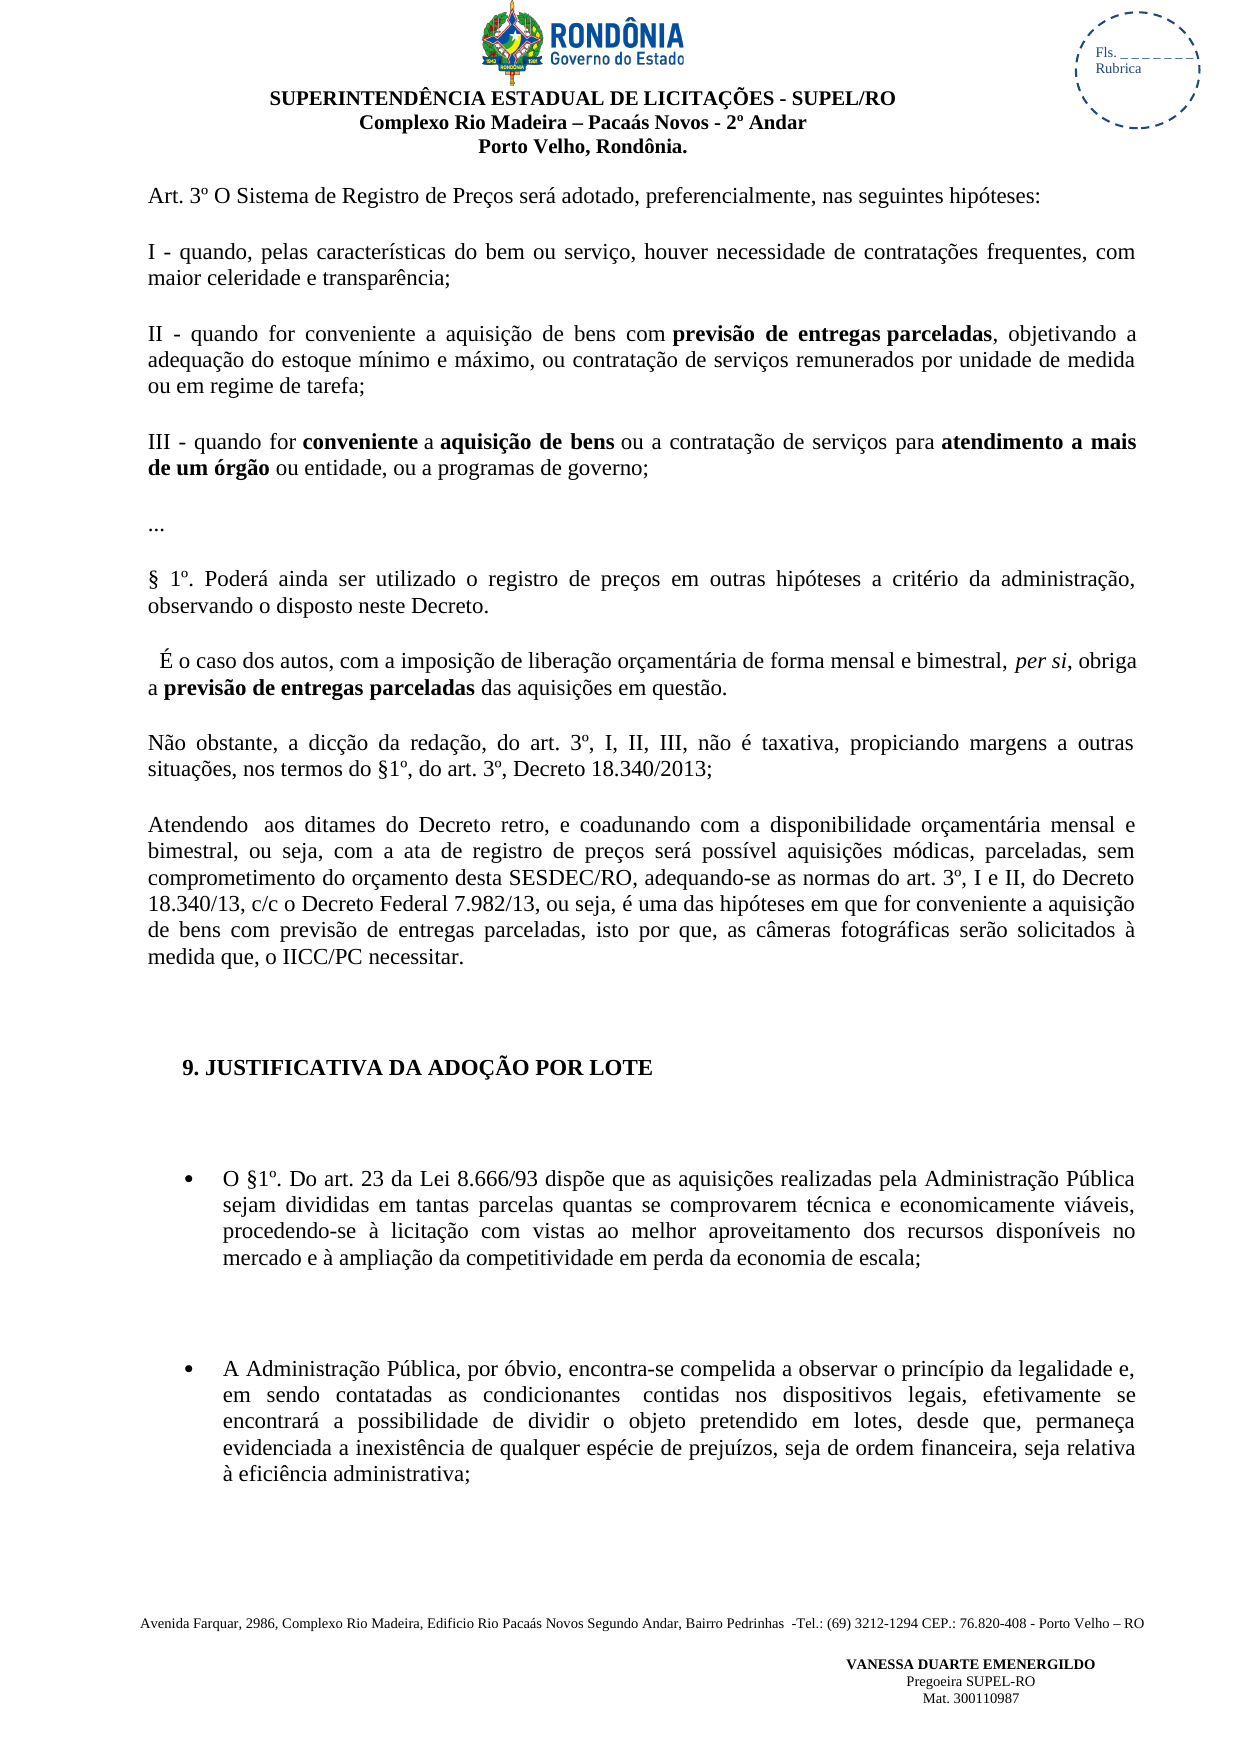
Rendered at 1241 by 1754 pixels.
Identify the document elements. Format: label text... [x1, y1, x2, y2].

text 9. JUSTIFICATIVA DA ADOÇÃO POR LOTE [148, 1054, 1137, 1080]
text Art. 3º O Sistema de Registro de Preços será adotado, preferencialmente, nas seguintes hipóteses: [148, 182, 1137, 209]
text Não obstante, a dicção da redação, do art. 3º, I, II, III, não é taxativa, propiciando margens a outras situações, nos termos do §1º, do art. 3º, Decreto 18.340/2013; [148, 729, 1137, 782]
list O §1º. Do art. 23 da Lei 8.666/93 dispõe que as aquisições realizadas pela Administração Pública sejam divididas em tantas parcelas quantas se comprovarem técnica e economicamente viáveis, procedendo-se à licitação com vistas ao melhor aproveitamento dos recursos disponíveis no mercado e à ampliação da competitividade em perda da economia de escala; [185, 1165, 1137, 1270]
picture [481, 0, 684, 86]
text III - quando for conveniente a aquisição de bens ou a contratação de serviços para atendimento a mais de um órgão ou entidade, ou a programas de governo; [148, 428, 1137, 481]
text II - quando for conveniente a aquisição de bens com previsão de entregas parceladas, objetivando a adequação do estoque mínimo e máximo, ou contratação de serviços remunerados por unidade de medida ou em regime de tarefa; [148, 320, 1137, 399]
list A Administração Pública, por óbvio, encontra-se compelida a observar o princípio da legalidade e, em sendo contatadas as condicionantes contidas nos dispositivos legais, efetivamente se encontrará a possibilidade de dividir o objeto pretendido em lotes, desde que, permaneça evidenciada a inexistência de qualquer espécie de prejuízos, seja de ordem financeira, seja relativa à eficiência administrativa; [185, 1355, 1137, 1487]
text I - quando, pelas características do bem ou serviço, houver necessidade de contratações frequentes, com maior celeridade e transparência; [148, 238, 1137, 291]
text § 1º. Poderá ainda ser utilizado o registro de preços em outras hipóteses a critério da administração, observando o disposto neste Decreto. [148, 565, 1137, 618]
text ... [148, 510, 1137, 536]
text Atendendo aos ditames do Decreto retro, e coadunando com a disponibilidade orçamentária mensal e bimestral, ou seja, com a ata de registro de preços será possível aquisições módicas, parceladas, sem comprometimento do orçamento desta SESDEC/RO, adequando-se as normas do art. 3º, I e II, do Decreto 18.340/13, c/c o Decreto Federal 7.982/13, ou seja, é uma das hipóteses em que for conveniente a aquisição de bens com previsão de entregas parceladas, isto por que, as câmeras fotográficas serão solicitados à medida que, o IICC/PC necessitar. [148, 811, 1137, 969]
text É o caso dos autos, com a imposição de liberação orçamentária de forma mensal e bimestral, per si, obriga a previsão de entregas parceladas das aquisições em questão. [148, 647, 1137, 700]
